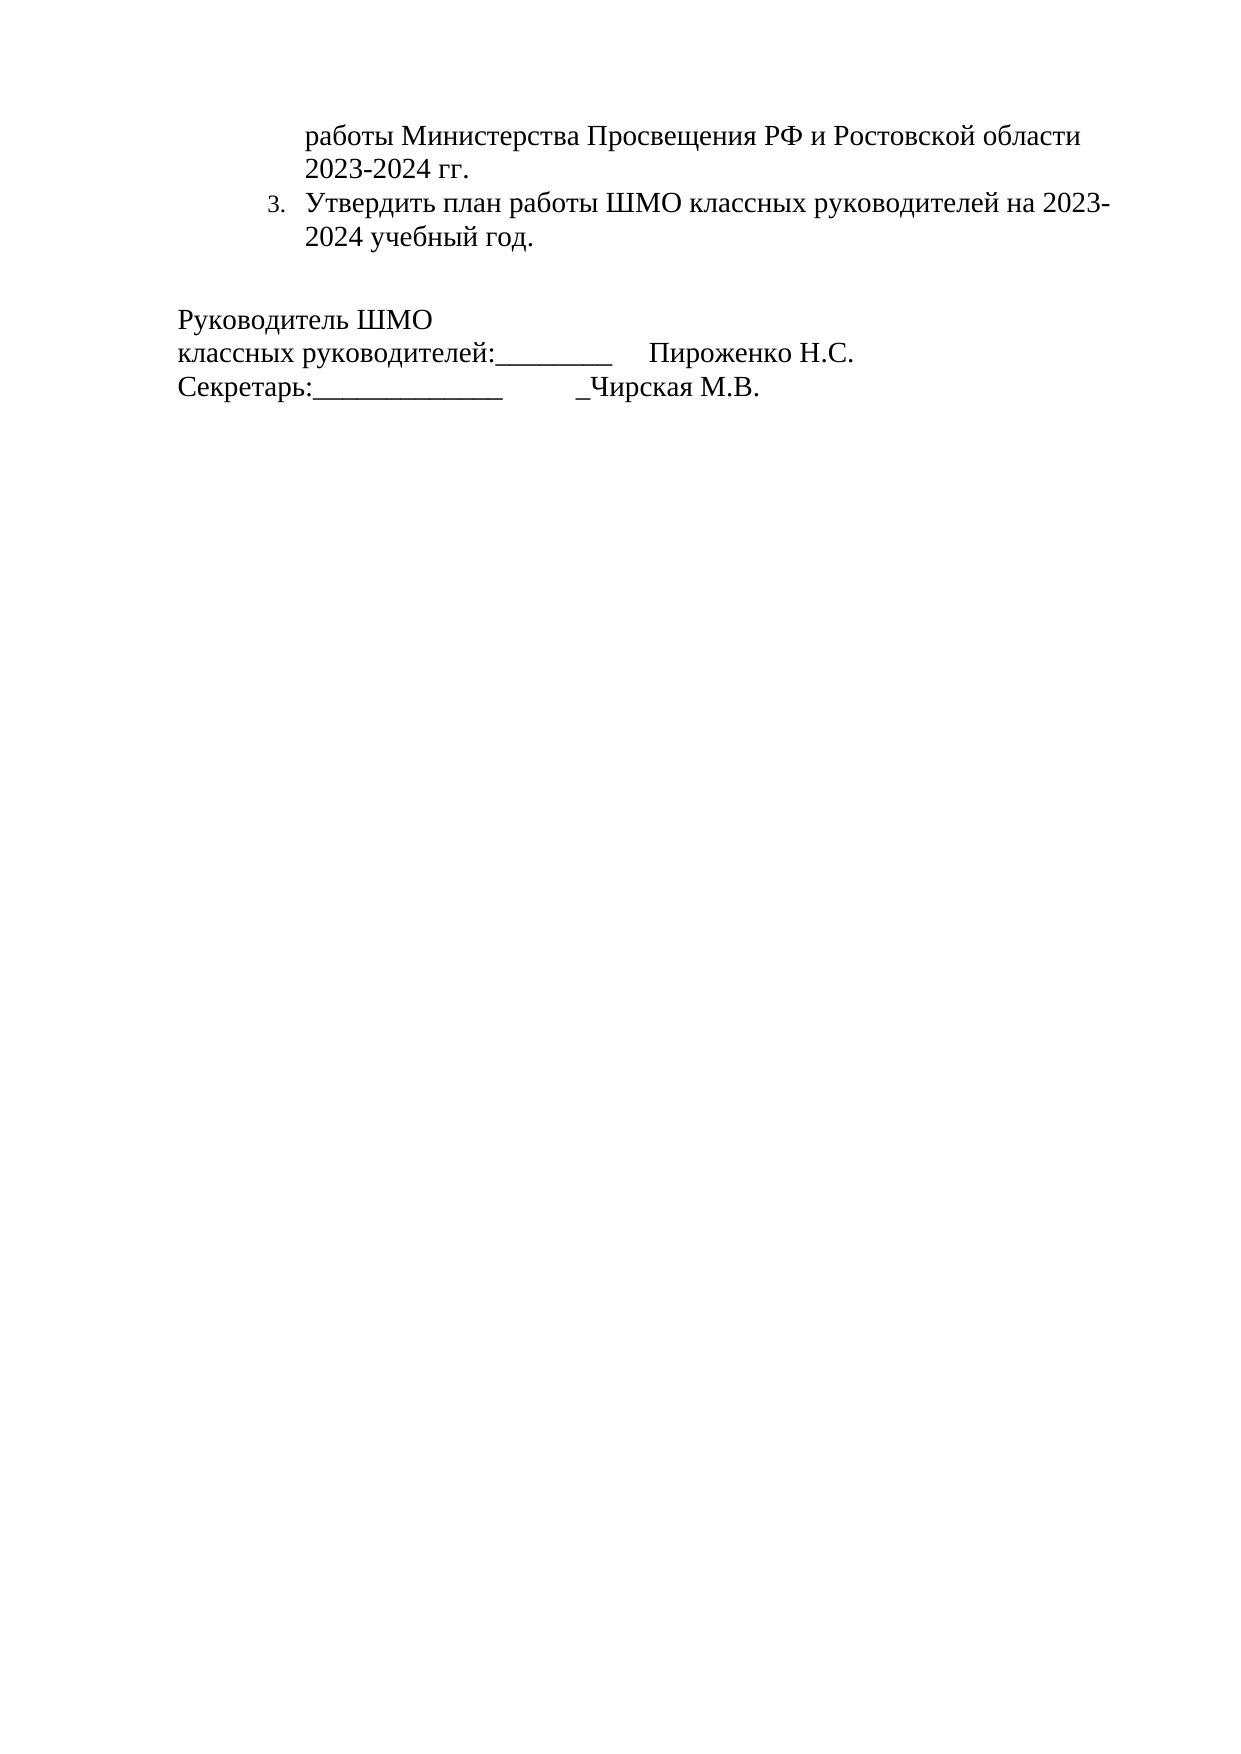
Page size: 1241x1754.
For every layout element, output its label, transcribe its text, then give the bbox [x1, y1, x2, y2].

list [267, 118, 1152, 185]
text классных руководителей:________ Пироженко Н.С. [177, 335, 1152, 369]
list Утвердить план работы ШМО классных руководителей на 2023-2024 учебный год. [267, 185, 1152, 252]
text Руководитель ШМО [177, 302, 1152, 335]
text Секретарь:_____________ _Чирская М.В. [177, 369, 1152, 402]
